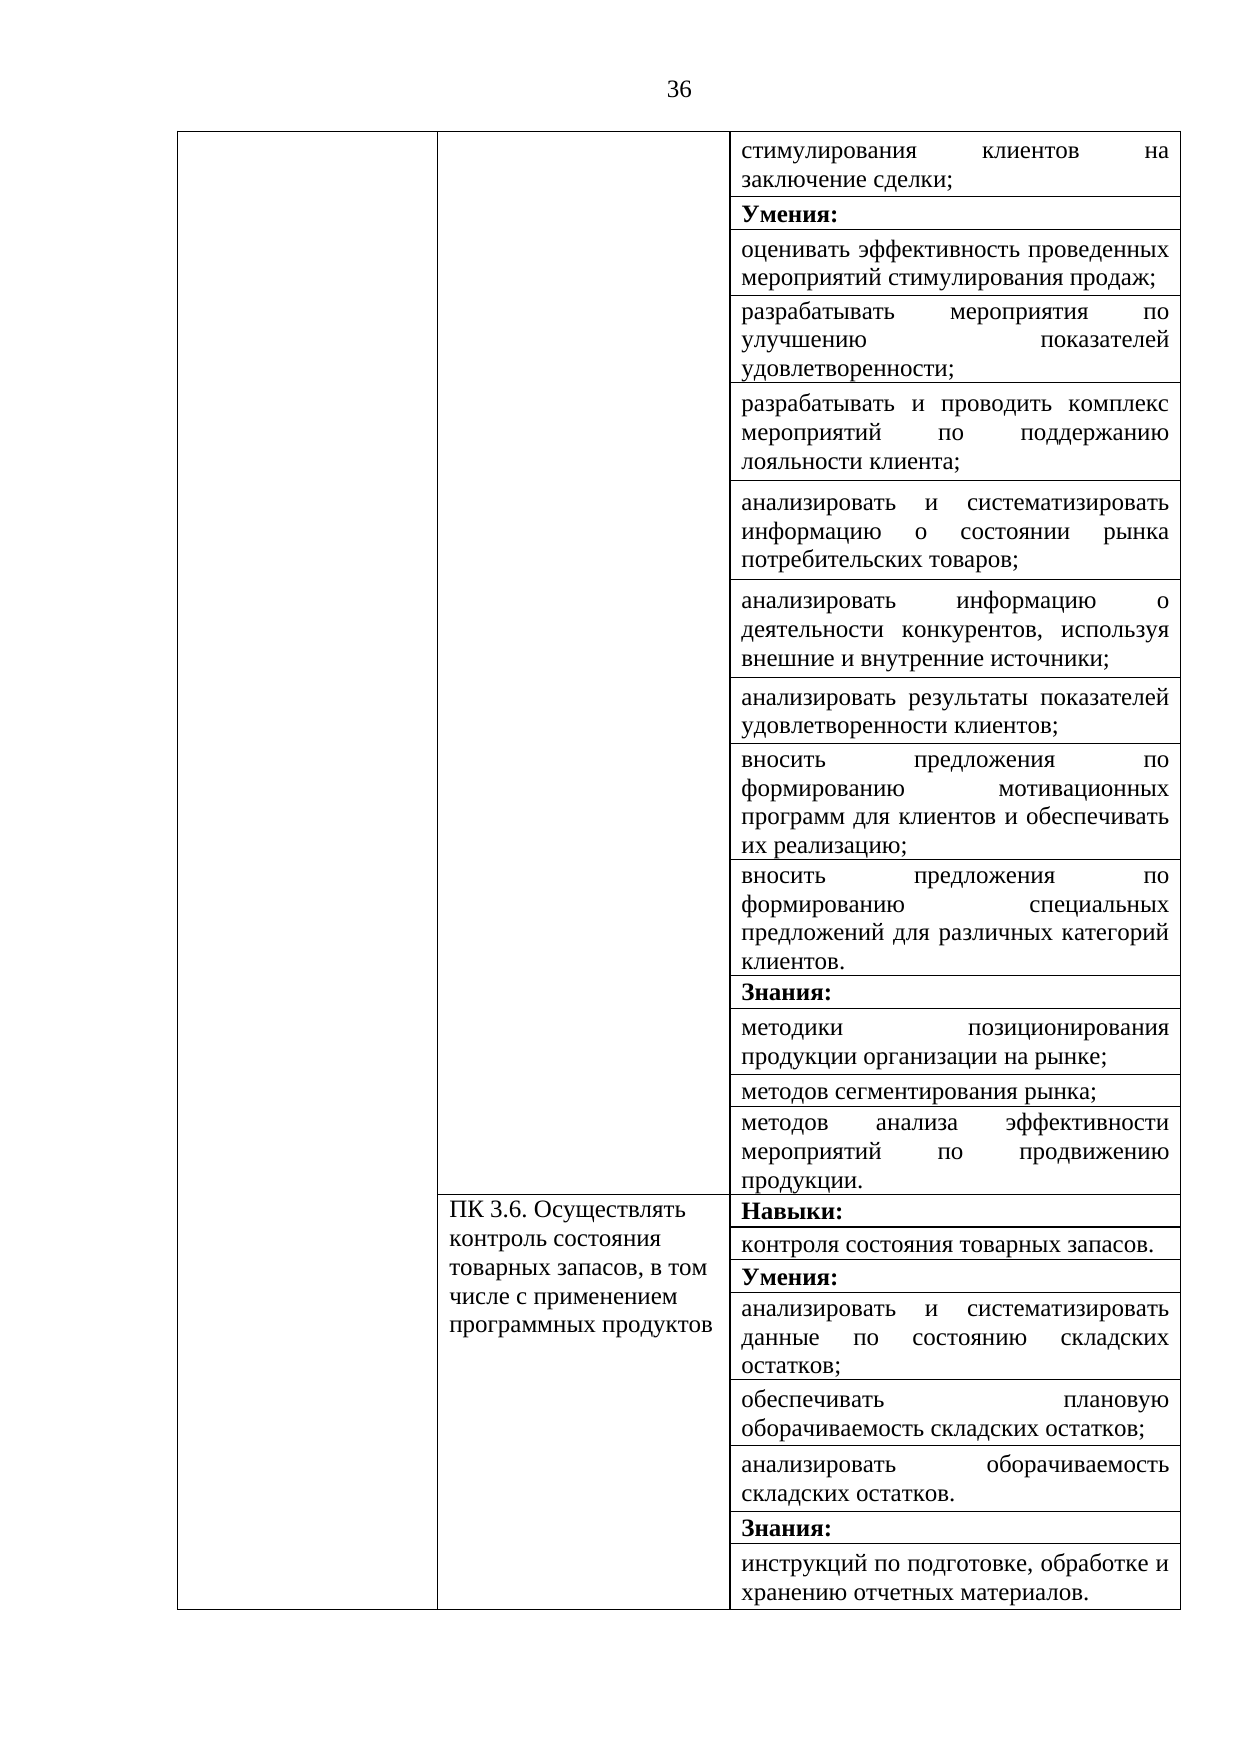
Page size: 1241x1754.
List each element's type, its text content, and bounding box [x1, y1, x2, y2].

table_cell разрабатывать и проводить комплекс мероприятий по поддержанию лояльности клиента; [731, 383, 1180, 480]
table_cell Умения: [731, 197, 1180, 229]
table_cell инструкций по подготовке, обработке и хранению отчетных материалов. [731, 1544, 1180, 1609]
table_cell методов сегментирования рынка; [731, 1075, 1180, 1106]
table_cell ПК 3.6. Осуществлять контроль состояния товарных запасов, в том числе с применением программных продуктов [438, 1195, 729, 1609]
table_cell разрабатывать мероприятия по улучшению показателей удовлетворенности; [731, 296, 1180, 382]
table_cell методов анализа эффективности мероприятий по продвижению продукции. [731, 1107, 1180, 1193]
table_cell вносить предложения по формированию мотивационных программ для клиентов и обеспечивать их реализацию; [731, 744, 1180, 859]
table_cell анализировать и систематизировать данные по состоянию складских остатков; [731, 1293, 1180, 1379]
table_cell анализировать оборачиваемость складских остатков. [731, 1446, 1180, 1511]
table_cell контроля состояния товарных запасов. [731, 1228, 1180, 1259]
table_cell Знания: [731, 976, 1180, 1008]
table_cell анализировать и систематизировать информацию о состоянии рынка потребительских товаров; [731, 481, 1180, 579]
table_cell Знания: [731, 1512, 1180, 1543]
table_cell Умения: [731, 1260, 1180, 1292]
table_cell обеспечивать плановую оборачиваемость складских остатков; [731, 1380, 1180, 1445]
table_cell стимулирования клиентов на заключение сделки; [731, 132, 1180, 196]
table_cell оценивать эффективность проведенных мероприятий стимулирования продаж; [731, 230, 1180, 295]
table_cell Навыки: [731, 1195, 1180, 1226]
table_cell анализировать информацию о деятельности конкурентов, используя внешние и внутренние источники; [731, 580, 1180, 677]
table_cell анализировать результаты показателей удовлетворенности клиентов; [731, 678, 1180, 743]
table_cell вносить предложения по формированию специальных предложений для различных категорий клиентов. [731, 860, 1180, 975]
table_cell методики позиционирования продукции организации на рынке; [731, 1009, 1180, 1073]
